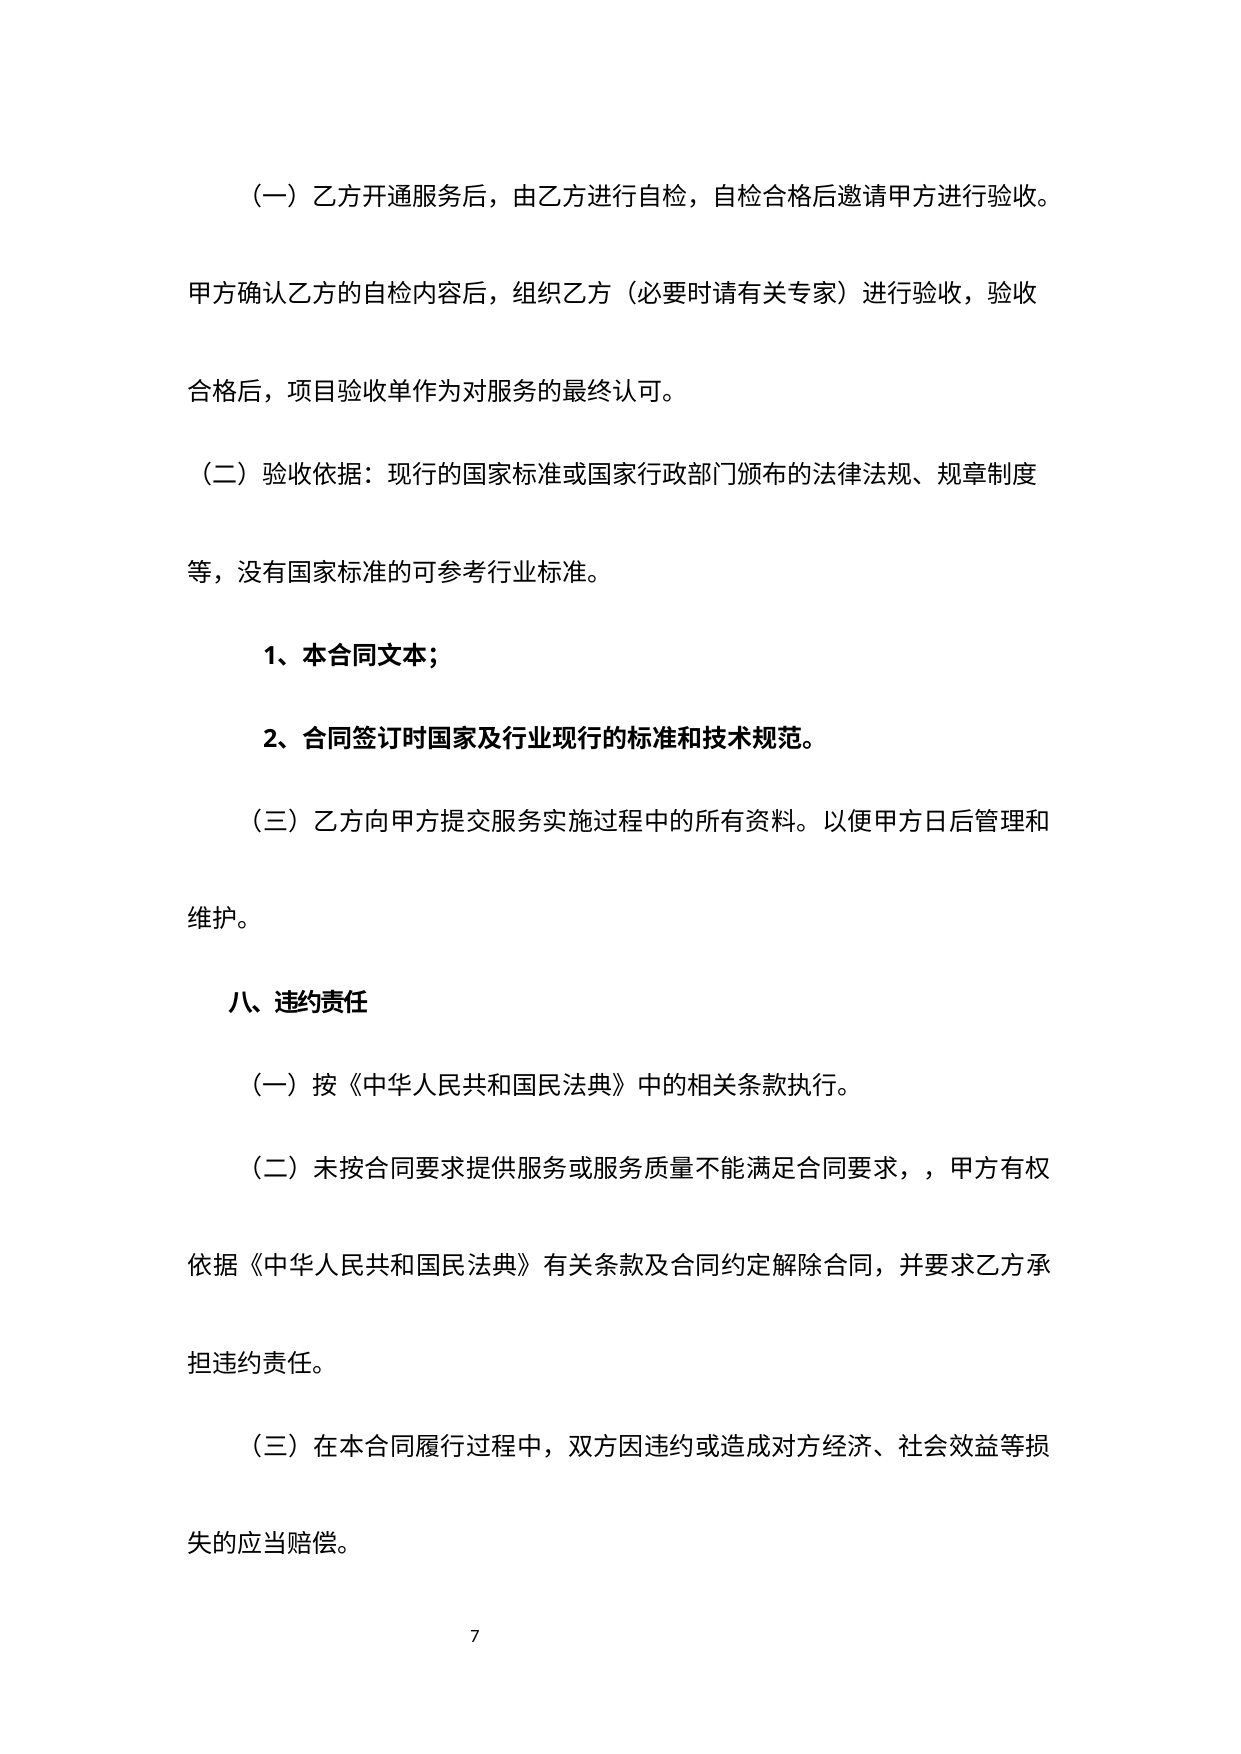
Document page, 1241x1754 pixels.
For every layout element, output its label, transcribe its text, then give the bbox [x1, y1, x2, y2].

text （三）乙方向甲方提交服务实施过程中的所有资料。以便甲方日后管理和维护。 [187, 787, 1053, 949]
text （二）验收依据：现行的国家标准或国家行政部门颁布的法律法规、规章制度等，没有国家标准的可参考行业标准。 [187, 440, 1053, 603]
text 2、合同签订时国家及行业现行的标准和技术规范。 [187, 704, 1053, 769]
text （一）按《中华人民共和国民法典》中的相关条款执行。 [187, 1051, 1053, 1116]
text 八、违约责任 [187, 968, 1053, 1033]
text （二）未按合同要求提供服务或服务质量不能满足合同要求，，甲方有权依据《中华人民共和国民法典》有关条款及合同约定解除合同，并要求乙方承担违约责任。 [187, 1134, 1053, 1394]
text （三）在本合同履行过程中，双方因违约或造成对方经济、社会效益等损失的应当赔偿。 [187, 1412, 1053, 1574]
text （一）乙方开通服务后，由乙方进行自检，自检合格后邀请甲方进行验收。甲方确认乙方的自检内容后，组织乙方（必要时请有关专家）进行验收，验收合格后，项目验收单作为对服务的最终认可。 [187, 162, 1053, 422]
text 1、本合同文本； [187, 621, 1053, 686]
